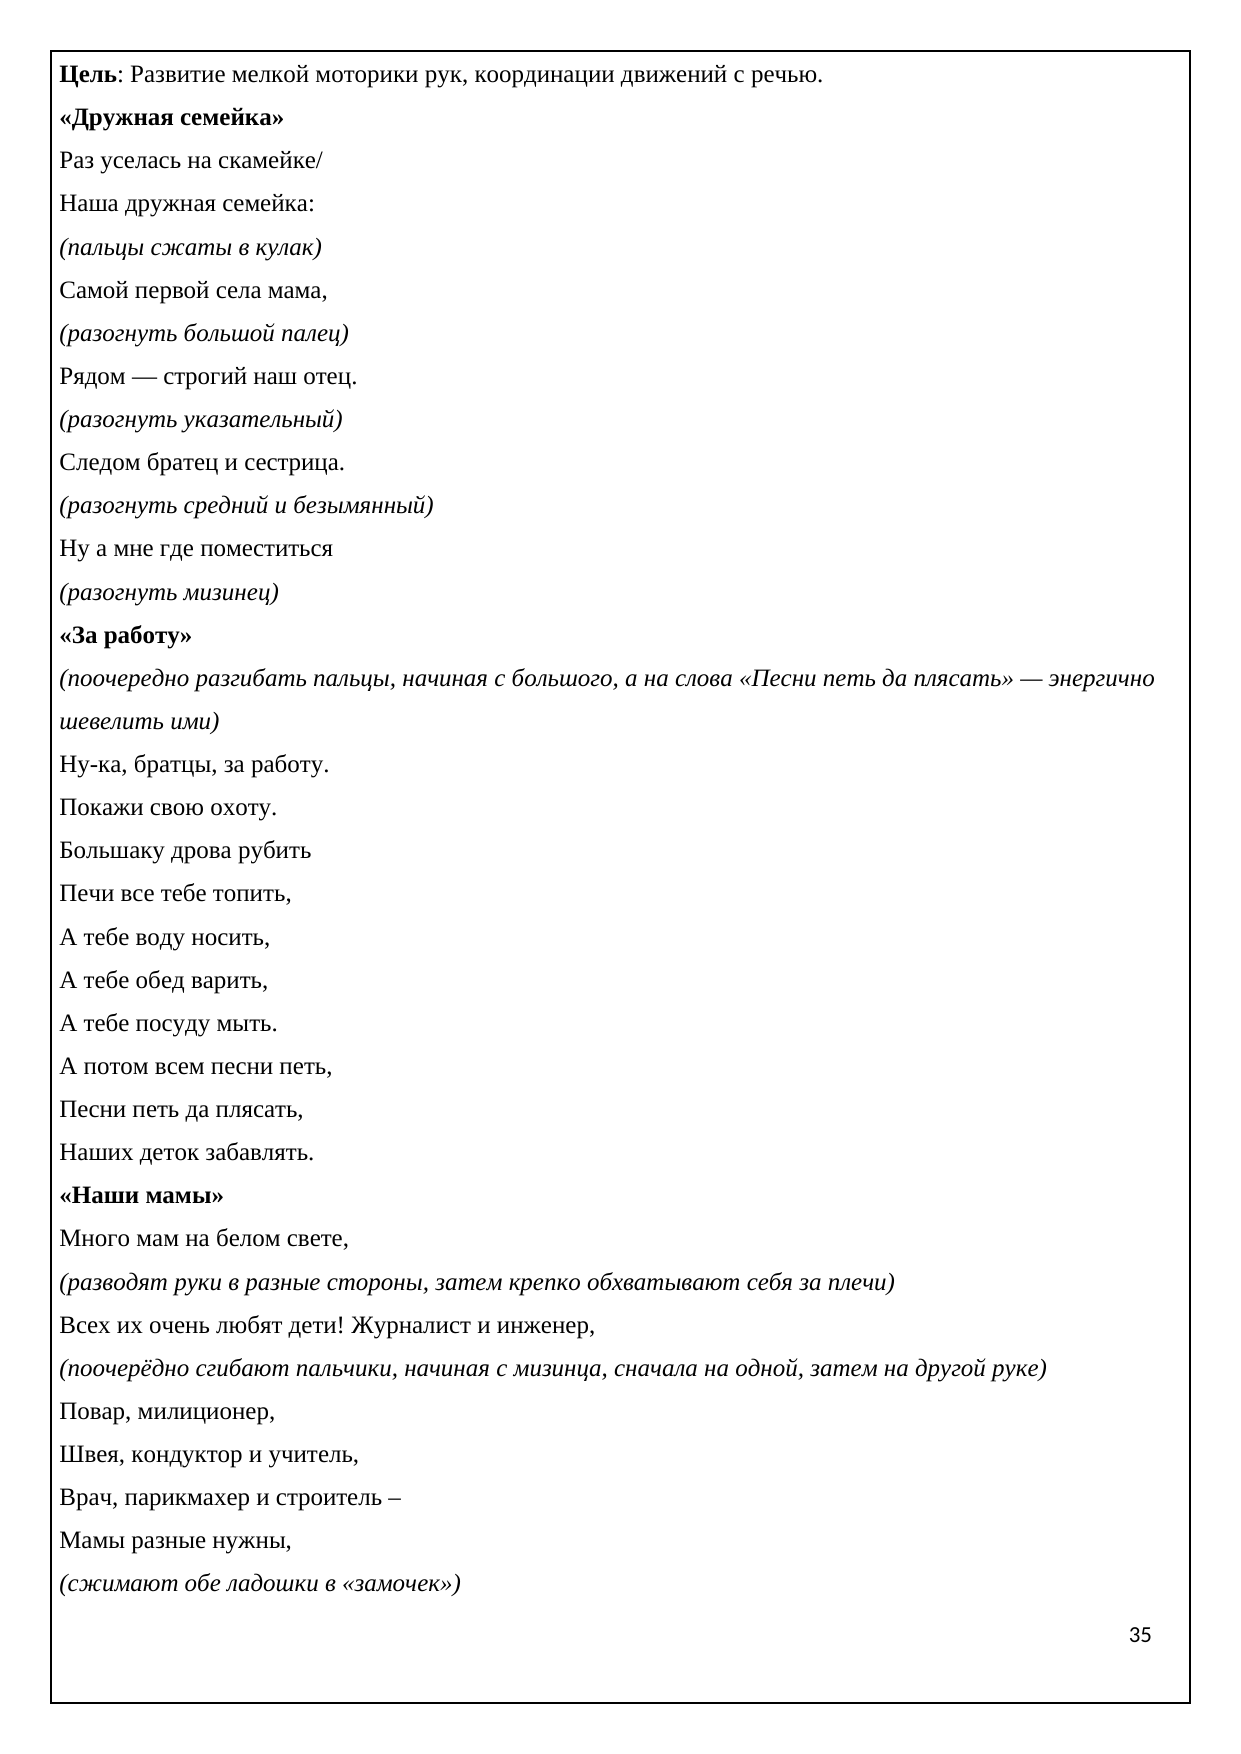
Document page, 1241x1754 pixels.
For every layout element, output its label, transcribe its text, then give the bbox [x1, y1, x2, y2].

text Цель: Развитие мелкой моторики рук, координации движений с речью. [59, 59, 1137, 88]
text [59, 102, 1167, 1597]
